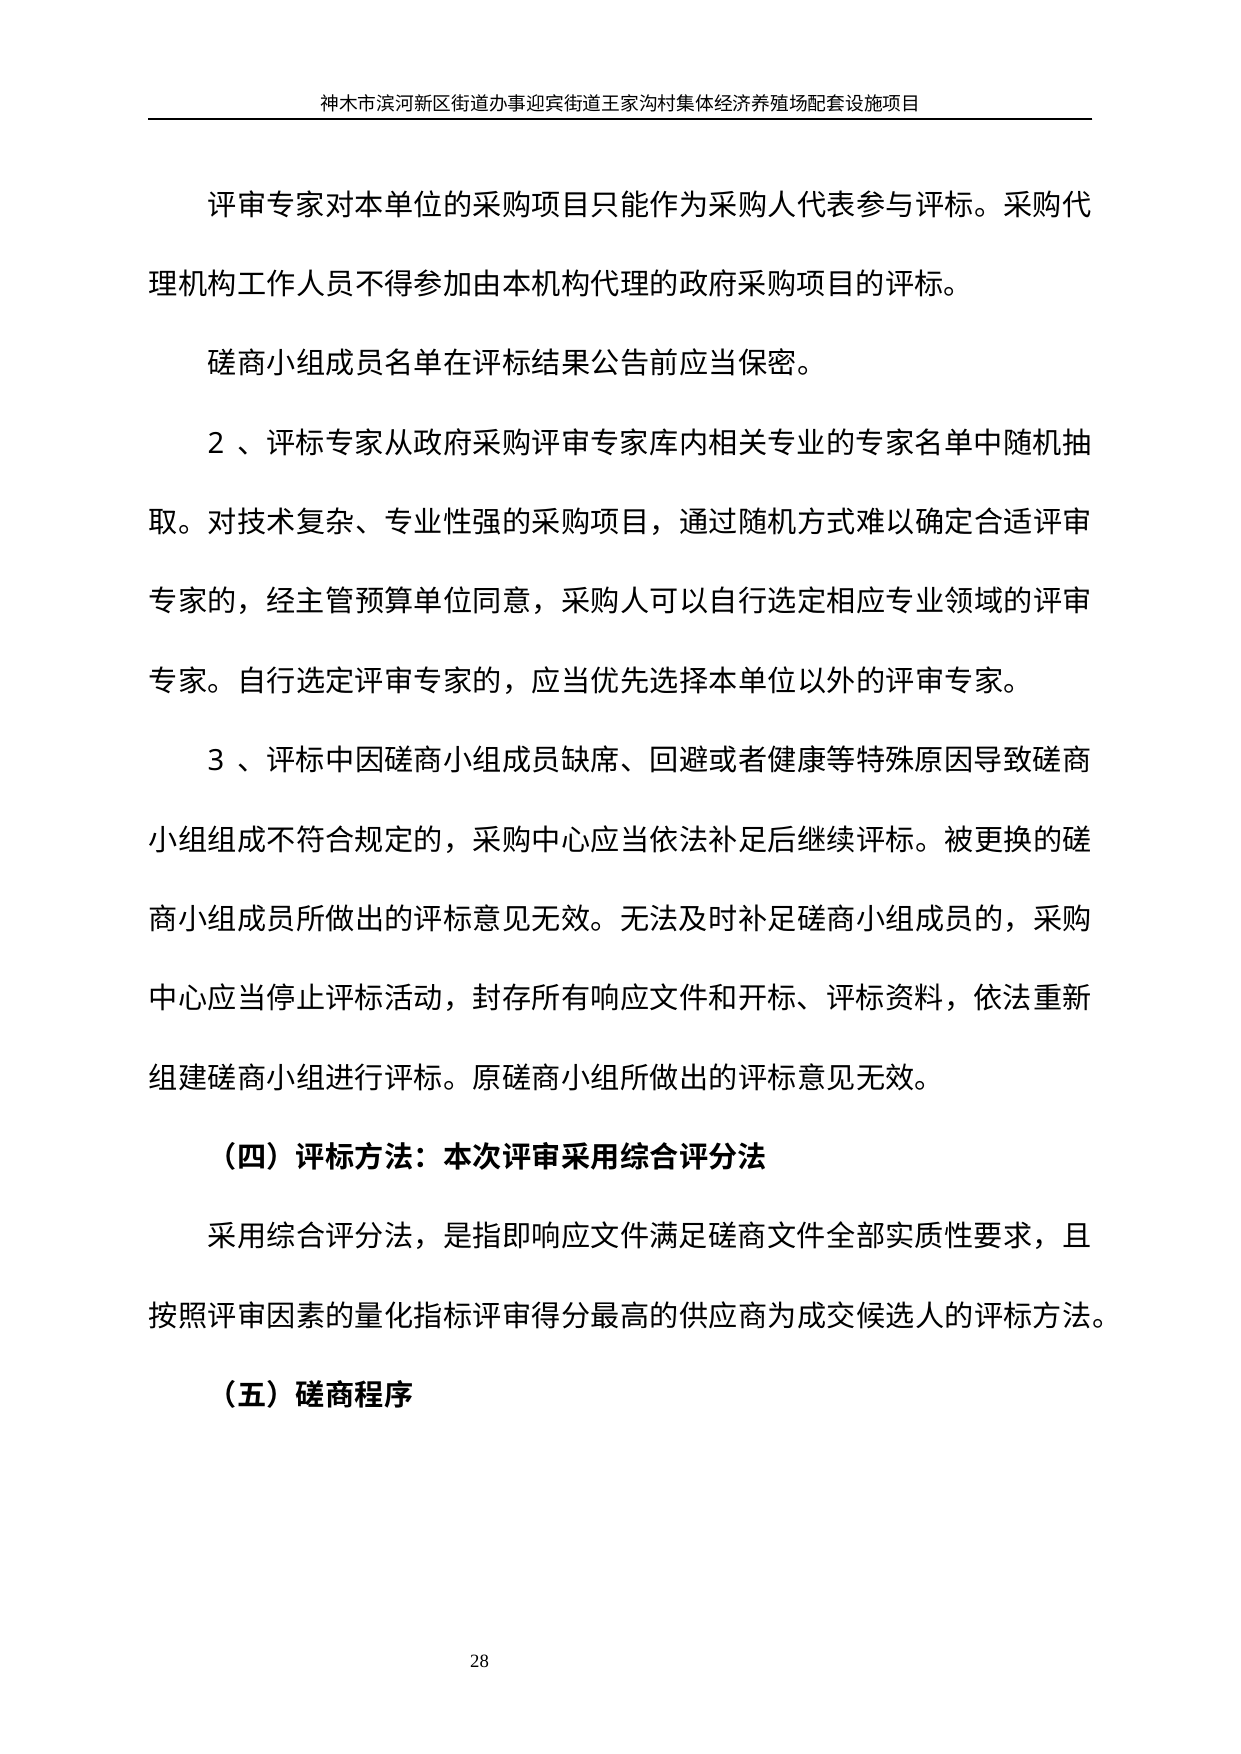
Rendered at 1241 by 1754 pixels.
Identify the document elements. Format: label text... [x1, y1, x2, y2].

text 评审专家对本单位的采购项目只能作为采购人代表参与评标。采购代理机构工作人员不得参加由本机构代理的政府采购项目的评标。 [148, 163, 1092, 321]
text 3、评标中因磋商小组成员缺席、回避或者健康等特殊原因导致磋商小组组成不符合规定的，采购中心应当依法补足后继续评标。被更换的磋商小组成员所做出的评标意见无效。无法及时补足磋商小组成员的，采购中心应当停止评标活动，封存所有响应文件和开标、评标资料，依法重新组建磋商小组进行评标。原磋商小组所做出的评标意见无效。 [148, 718, 1092, 1115]
text 2、评标专家从政府采购评审专家库内相关专业的专家名单中随机抽取。对技术复杂、专业性强的采购项目，通过随机方式难以确定合适评审专家的，经主管预算单位同意，采购人可以自行选定相应专业领域的评审专家。自行选定评审专家的，应当优先选择本单位以外的评审专家。 [148, 401, 1092, 718]
text （五）磋商程序 [148, 1353, 1092, 1433]
text 磋商小组成员名单在评标结果公告前应当保密。 [148, 321, 1092, 401]
text 采用综合评分法，是指即响应文件满足磋商文件全部实质性要求，且按照评审因素的量化指标评审得分最高的供应商为成交候选人的评标方法。 [148, 1194, 1092, 1353]
text （四）评标方法：本次评审采用综合评分法 [148, 1115, 1092, 1194]
